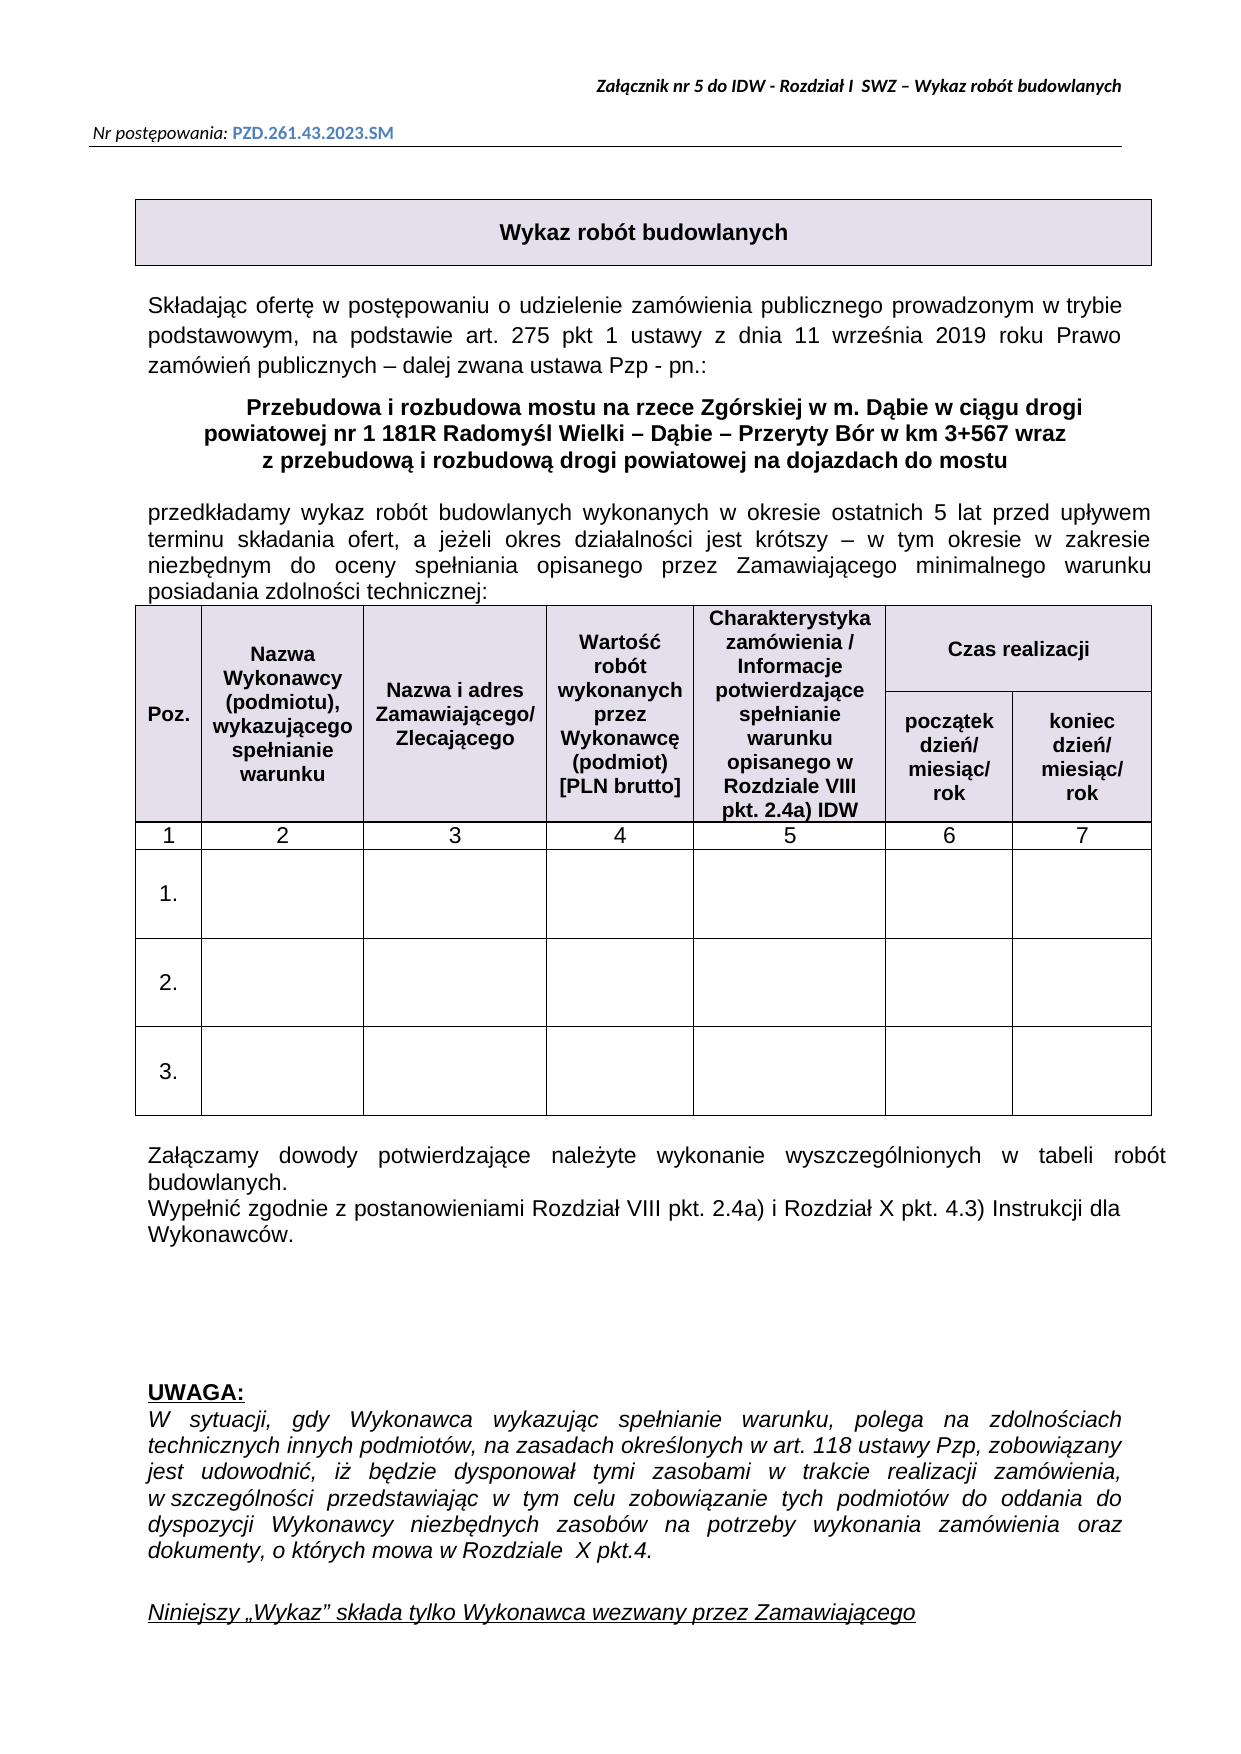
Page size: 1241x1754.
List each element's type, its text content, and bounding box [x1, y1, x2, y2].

text UWAGA: [148, 1379, 1122, 1406]
table_cell [694, 1027, 885, 1115]
table_cell 1. [136, 850, 201, 937]
table_header Czas realizacji [886, 606, 1151, 691]
table_cell 6 [886, 823, 1012, 849]
table_cell [364, 850, 546, 937]
table_cell [694, 939, 885, 1026]
table_cell 2 [202, 823, 363, 849]
table_header Wykaz robót budowlanych [136, 200, 1151, 265]
table_cell [364, 939, 546, 1026]
table_cell [547, 939, 693, 1026]
table_header Nazwa i adres Zamawiającego/ Zlecającego [364, 606, 546, 821]
text przedkładamy wykaz robót budowlanych wykonanych w okresie ostatnich 5 lat przed upływem terminu składania ofert, a jeżeli okres działalności jest krótszy – w tym okresie w zakresie niezbędnym do oceny spełniania opisanego przez Zamawiającego minimalnego warunku posiadania zdolności technicznej: [148, 499, 1152, 605]
table_header Poz. [136, 606, 201, 821]
table_cell 5 [694, 823, 885, 849]
table_cell [202, 1027, 363, 1115]
table_cell [694, 850, 885, 937]
text Niniejszy „Wykaz” składa tylko Wykonawca wezwany przez Zamawiającego [148, 1590, 1122, 1626]
table_cell [886, 939, 1012, 1026]
table_cell 2. [136, 939, 201, 1026]
table_cell 1 [136, 823, 201, 849]
text W sytuacji, gdy Wykonawca wykazując spełnianie warunku, polega na zdolnościach technicznych innych podmiotów, na zasadach określonych w art. 118 ustawy Pzp, zobowiązany jest udowodnić, iż będzie dysponował tymi zasobami w trakcie realizacji zamówienia, w szczególności przedstawiając w tym celu zobowiązanie tych podmiotów do oddania do dyspozycji Wykonawcy niezbędnych zasobów na potrzeby wykonania zamówienia oraz dokumenty, o których mowa w Rozdziale X pkt.4. [148, 1406, 1122, 1564]
table_cell [547, 1027, 693, 1115]
table_header Wartość robót wykonanych przez Wykonawcę (podmiot) [PLN brutto] [547, 606, 693, 821]
text Wypełnić zgodnie z postanowieniami Rozdział VIII pkt. 2.4a) i Rozdział X pkt. 4.3) Instrukcji dla Wykonawców. [148, 1195, 1122, 1247]
table_cell [1013, 1027, 1151, 1115]
table_cell [886, 850, 1012, 937]
table_cell 4 [547, 823, 693, 849]
table_cell [202, 850, 363, 937]
table_cell 3 [364, 823, 546, 849]
text Składając ofertę w postępowaniu o udzielenie zamówienia publicznego prowadzonym w trybie podstawowym, na podstawie art. 275 pkt 1 ustawy z dnia 11 września 2019 roku Prawo zamówień publicznych – dalej zwana ustawa Pzp - pn.: [148, 292, 1122, 378]
table_cell 7 [1013, 823, 1151, 849]
text Załączamy dowody potwierdzające należyte wykonanie wyszczególnionych w tabeli robót budowlanych. [148, 1142, 1167, 1195]
table_cell [202, 939, 363, 1026]
table_cell [1013, 850, 1151, 937]
table_header Nazwa Wykonawcy (podmiotu), wykazującego spełnianie warunku [202, 606, 363, 821]
table_cell [547, 850, 693, 937]
table_cell początek dzień/ miesiąc/ rok [886, 692, 1012, 821]
table_cell koniec dzień/ miesiąc/ rok [1013, 692, 1151, 821]
text Przebudowa i rozbudowa mostu na rzece Zgórskiej w m. Dąbie w ciągu drogi powiatowej nr 1 181R Radomyśl Wielki – Dąbie – Przeryty Bór w km 3+567 wraz z przebudową i rozbudową drogi powiatowej na dojazdach do mostu [148, 394, 1122, 473]
table_cell 3. [136, 1027, 201, 1115]
table_header Charakterystyka zamówienia / Informacje potwierdzające spełnianie warunku opisanego w Rozdziale VIII pkt. 2.4a) IDW [694, 606, 885, 821]
table_cell [1013, 939, 1151, 1026]
table_cell [886, 1027, 1012, 1115]
table_cell [364, 1027, 546, 1115]
